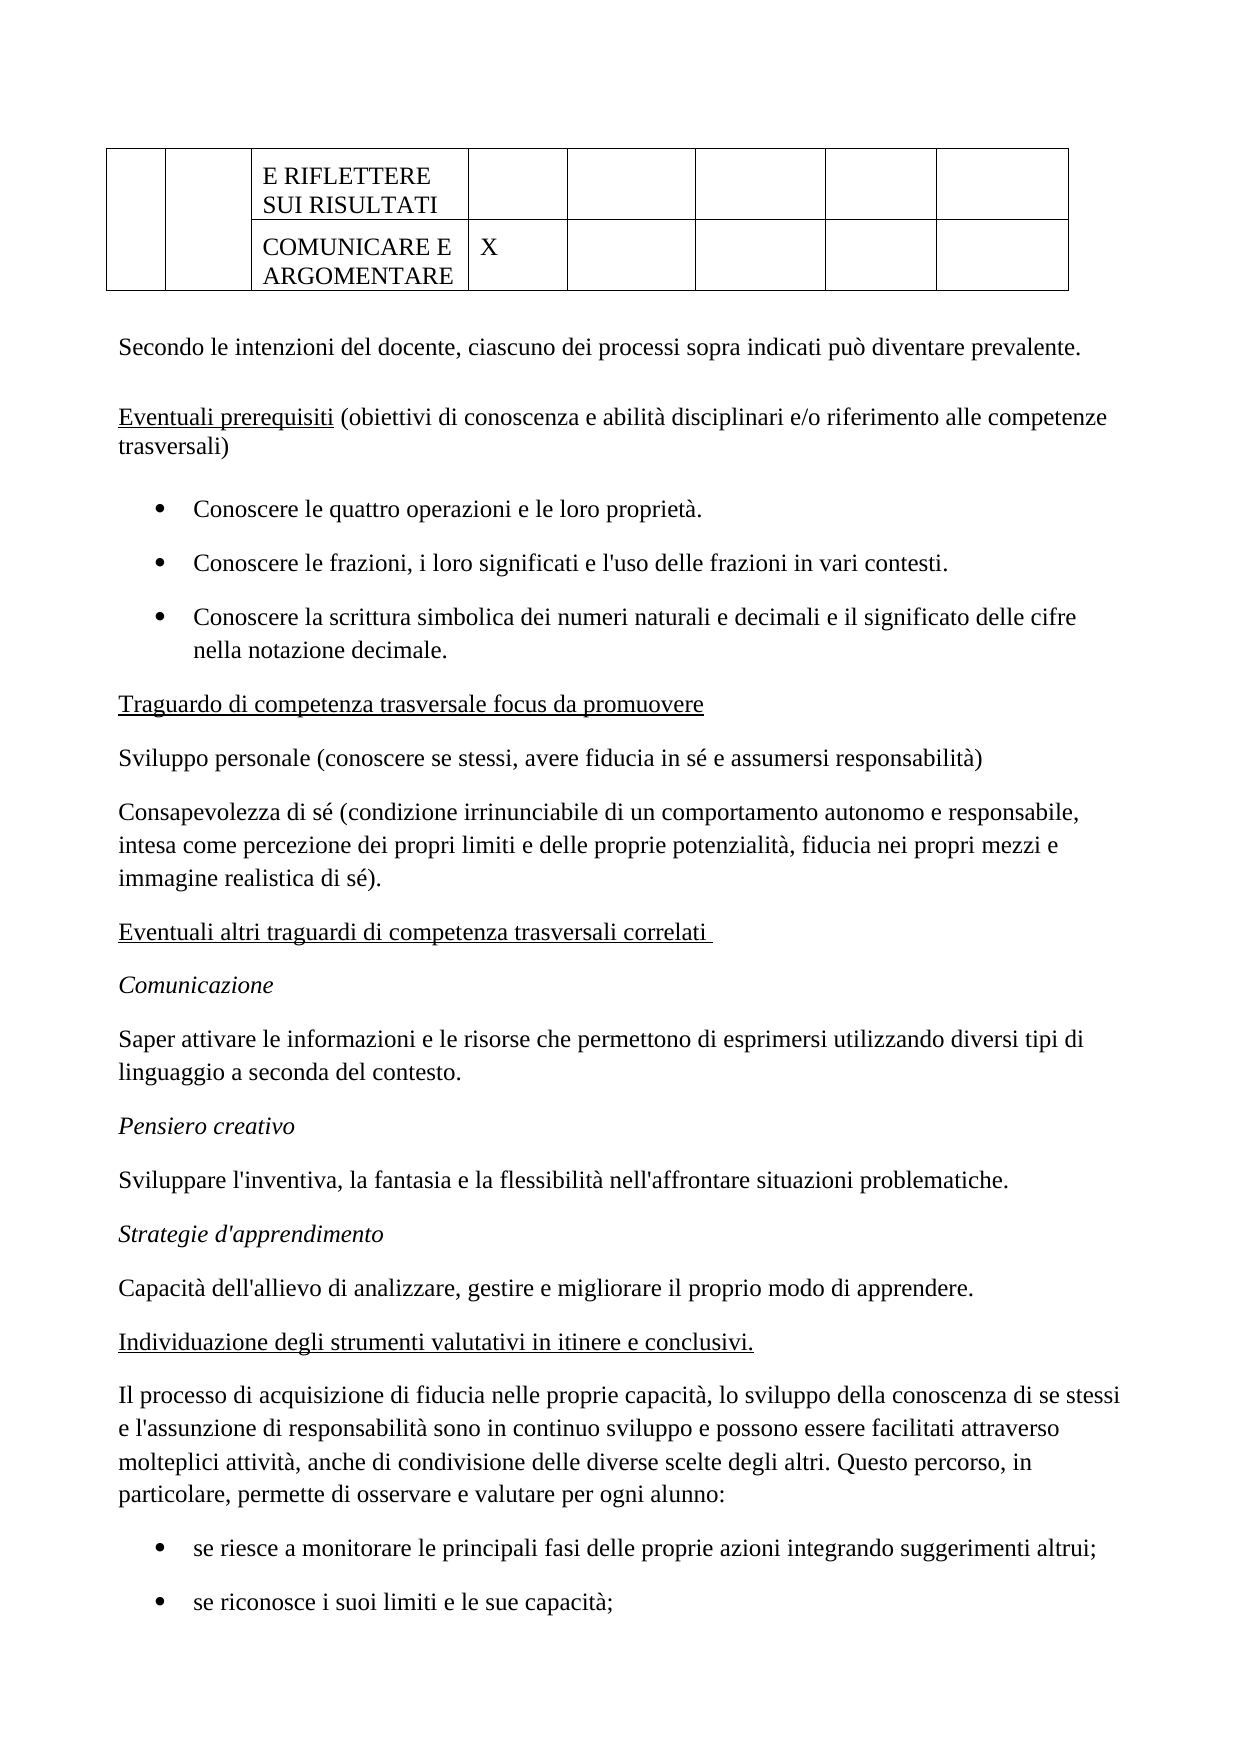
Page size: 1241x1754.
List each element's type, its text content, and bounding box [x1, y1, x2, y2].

text Sviluppo personale (conoscere se stessi, avere fiducia in sé e assumersi responsabilità) [118, 743, 1122, 772]
text Consapevolezza di sé (condizione irrinunciabile di un comportamento autonomo e responsabile, intesa come percezione dei propri limiti e delle proprie potenzialità, fiducia nei propri mezzi e immagine realistica di sé). [118, 797, 1122, 892]
list Conoscere le frazioni, i loro significati e l'uso delle frazioni in vari contesti. [156, 548, 1122, 577]
text Saper attivare le informazioni e le risorse che permettono di esprimersi utilizzando diversi tipi di linguaggio a seconda del contesto. [118, 1024, 1122, 1086]
list se riconosce i suoi limiti e le sue capacità; [156, 1587, 1122, 1616]
text Sviluppare l'inventiva, la fantasia e la flessibilità nell'affrontare situazioni problematiche. [118, 1165, 1122, 1194]
table_cell [568, 149, 695, 219]
table_cell [826, 220, 936, 290]
text Il processo di acquisizione di fiducia nelle proprie capacità, lo sviluppo della conoscenza di se stessi e l'assunzione di responsabilità sono in continuo sviluppo e possono essere facilitati attraverso molteplici attività, anche di condivisione delle diverse scelte degli altri. Questo percorso, in particolare, permette di osservare e valutare per ogni alunno: [118, 1381, 1122, 1508]
table_cell [937, 220, 1068, 290]
table_cell X [469, 149, 567, 219]
table_cell [568, 220, 695, 290]
table_cell X [469, 220, 567, 290]
table_cell [937, 149, 1068, 219]
list se riesce a monitorare le principali fasi delle proprie azioni integrando suggerimenti altrui; [156, 1533, 1122, 1562]
text Individuazione degli strumenti valutativi in itinere e conclusivi. [118, 1327, 1122, 1355]
table_cell [696, 220, 825, 290]
text Comunicazione [118, 971, 1122, 999]
text Eventuali prerequisiti (obiettivi di conoscenza e abilità disciplinari e/o riferimento alle competenze trasversali) [118, 402, 1122, 459]
text Traguardo di competenza trasversale focus da promuovere [118, 689, 1122, 718]
text Secondo le intenzioni del docente, ciascuno dei processi sopra indicati può diventare prevalente. [118, 332, 1122, 361]
list Conoscere le quattro operazioni e le loro proprietà. [156, 494, 1122, 523]
table_cell COMUNICARE E ARGOMENTARE [252, 220, 468, 290]
table_cell [696, 149, 825, 219]
text Strategie d'apprendimento [118, 1219, 1122, 1248]
text Capacità dell'allievo di analizzare, gestire e migliorare il proprio modo di apprendere. [118, 1273, 1122, 1302]
list Conoscere la scrittura simbolica dei numeri naturali e decimali e il significato delle cifre nella notazione decimale. [156, 602, 1122, 664]
table_cell [826, 149, 936, 219]
text Eventuali altri traguardi di competenza trasversali correlati [118, 917, 1122, 945]
text Pensiero creativo [118, 1111, 1122, 1140]
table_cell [252, 149, 468, 219]
